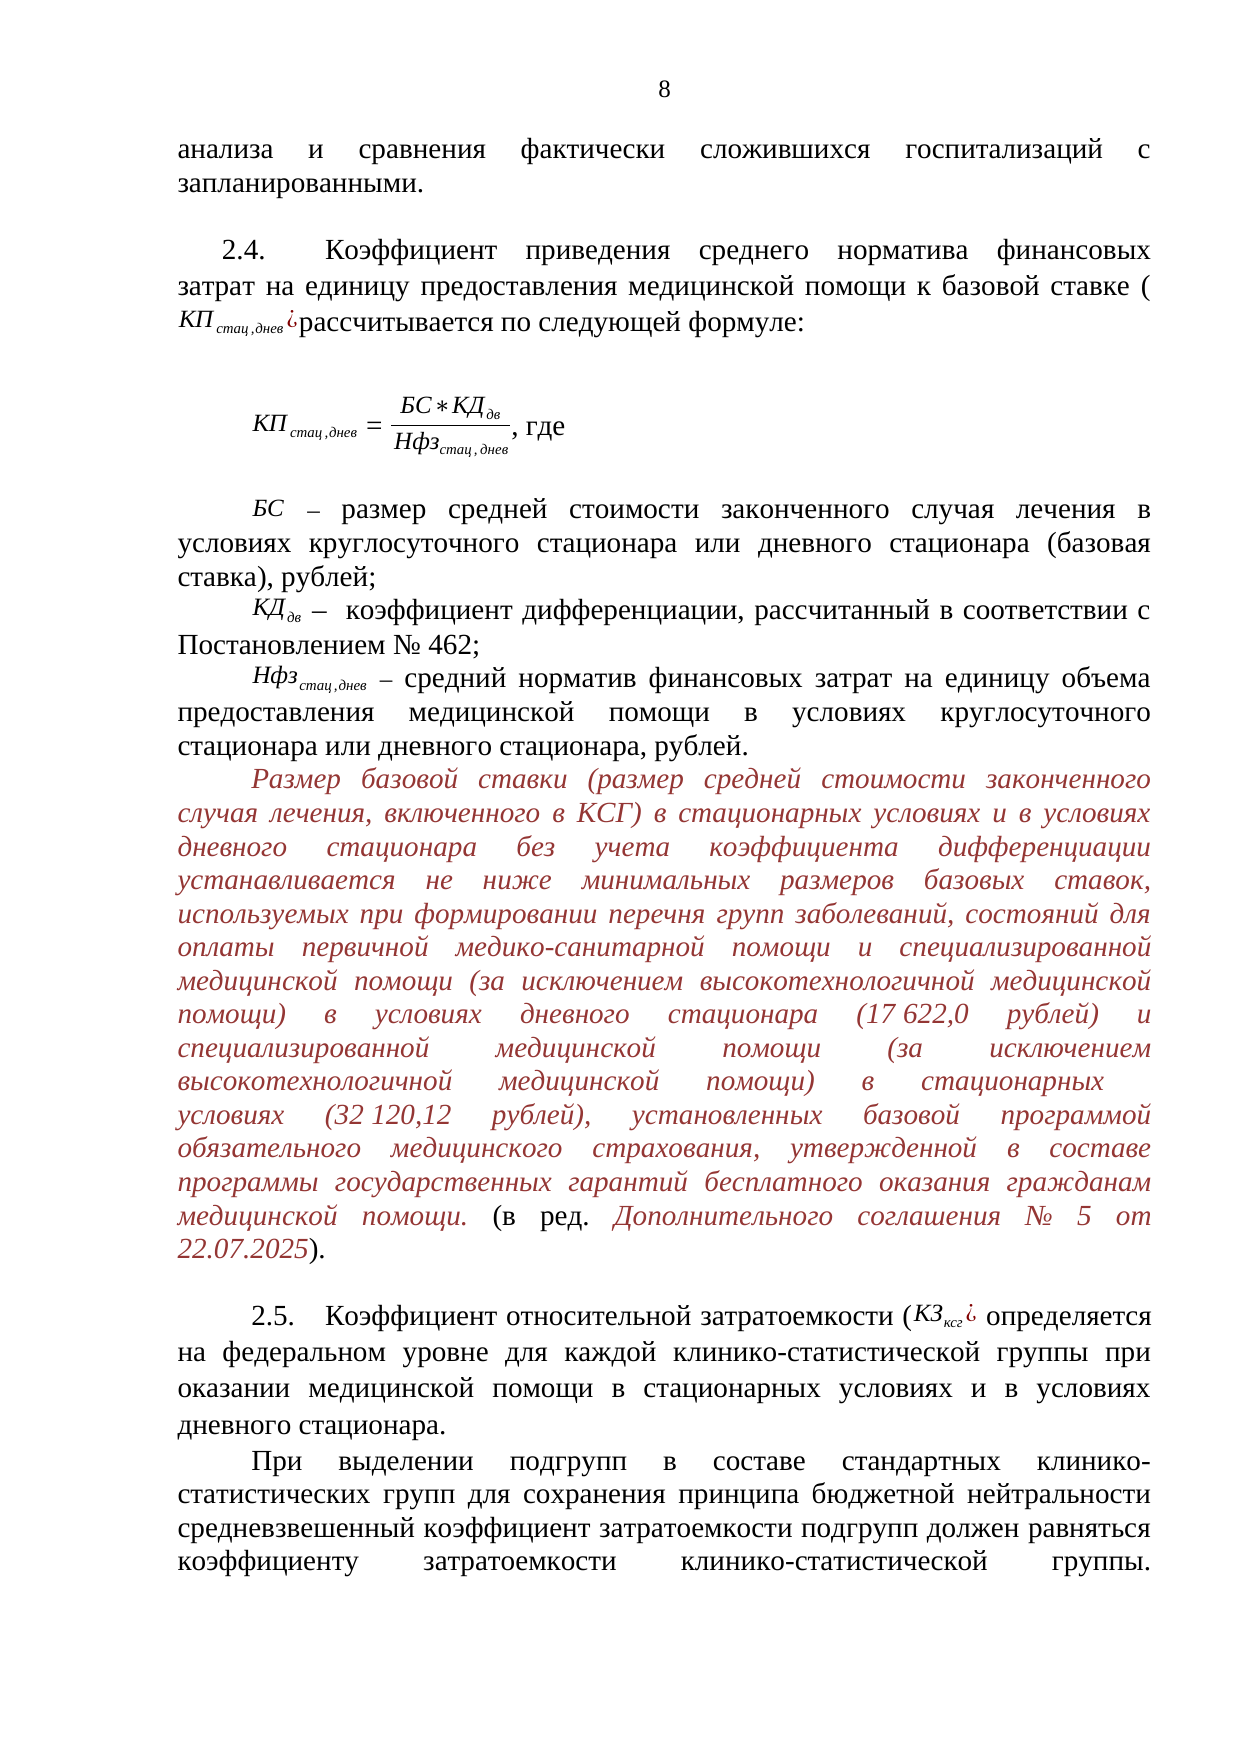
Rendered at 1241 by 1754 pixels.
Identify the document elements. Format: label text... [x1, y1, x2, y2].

text – коэффициент дифференциации, рассчитанный в соответствии с Постановлением № 462; [177, 592, 1152, 661]
text – размер средней стоимости законченного случая лечения в условиях круглосуточного стационара или дневного стационара (базовая ставка), рублей; [177, 492, 1152, 592]
text Размер базовой ставки (размер средней стоимости законченного случая лечения, включенного в КСГ) в стационарных условиях и в условиях дневного стационара без учета коэффициента дифференциации устанавливается не ниже минимальных размеров базовых ставок, используемых при формировании перечня групп заболеваний, состояний для оплаты первичной медико-санитарной помощи и специализированной медицинской помощи (за исключением высокотехнологичной медицинской помощи) в условиях дневного стационара (17 622,0 рублей) и специализированной медицинской помощи (за исключением высокотехнологичной медицинской помощи) в стационарных условиях (32 120,12 рублей), установленных базовой программой обязательного медицинского страхования, утвержденной в составе программы государственных гарантий бесплатного оказания гражданам медицинской помощи. (в ред. Дополнительного соглашения № 5 от 22.07.2025). [177, 762, 1152, 1265]
list Коэффициент относительной затратоемкости ( определяется на федеральном уровне для каждой клинико-статистической группы при оказании медицинской помощи в стационарных условиях и в условиях дневного стационара. [177, 1298, 1152, 1440]
list Коэффициент приведения среднего норматива финансовых затрат на единицу предоставления медицинской помощи к базовой ставке (рассчитывается по следующей формуле: [177, 232, 1152, 339]
text = , где [177, 392, 1152, 458]
text – средний норматив финансовых затрат на единицу объема предоставления медицинской помощи в условиях круглосуточного стационара или дневного стационара, рублей. [177, 661, 1152, 762]
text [177, 131, 1152, 198]
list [177, 1443, 1152, 1577]
